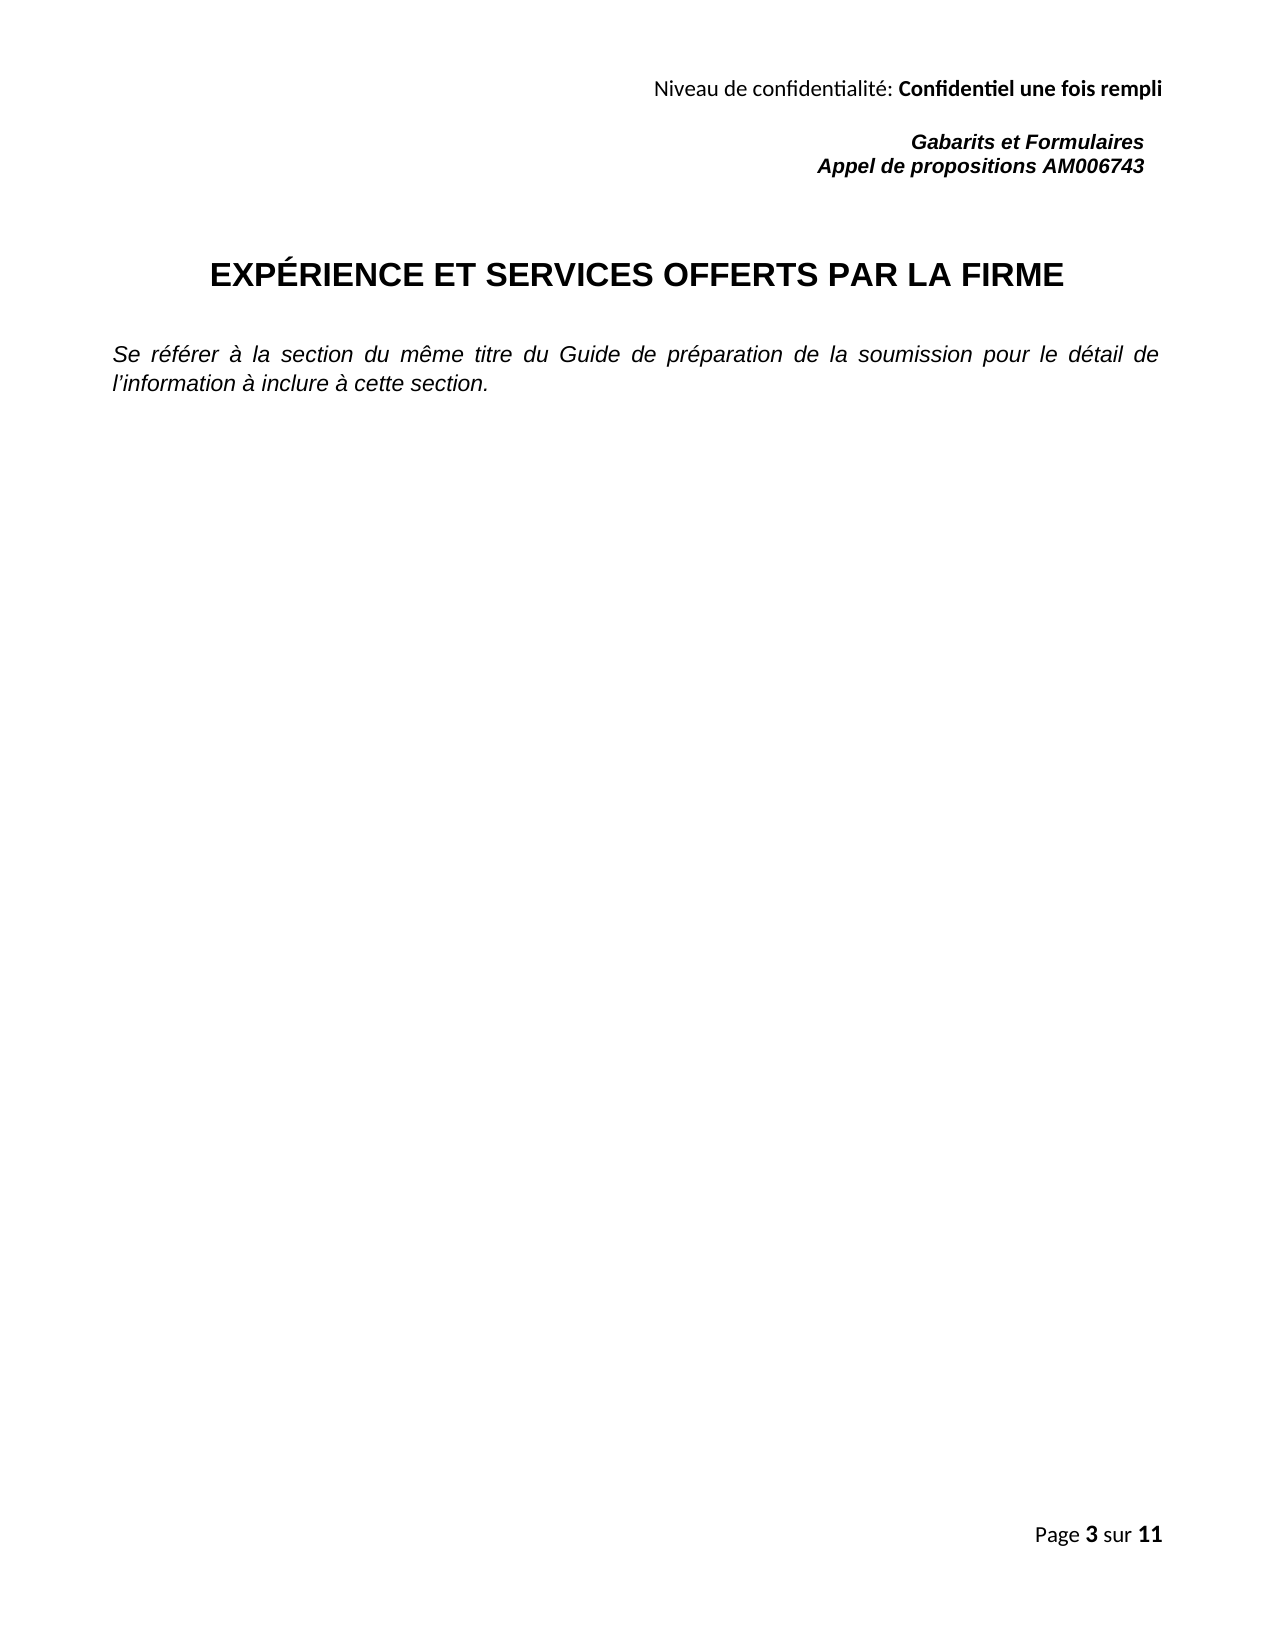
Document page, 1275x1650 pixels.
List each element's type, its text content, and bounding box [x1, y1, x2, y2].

subtitle EXPÉRIENCE ET SERVICES OFFERTS PAR LA FIRME [112, 255, 1162, 293]
text Se référer à la section du même titre du Guide de préparation de la soumission pour le détail de l’information à inclure à cette section. [112, 341, 1162, 396]
